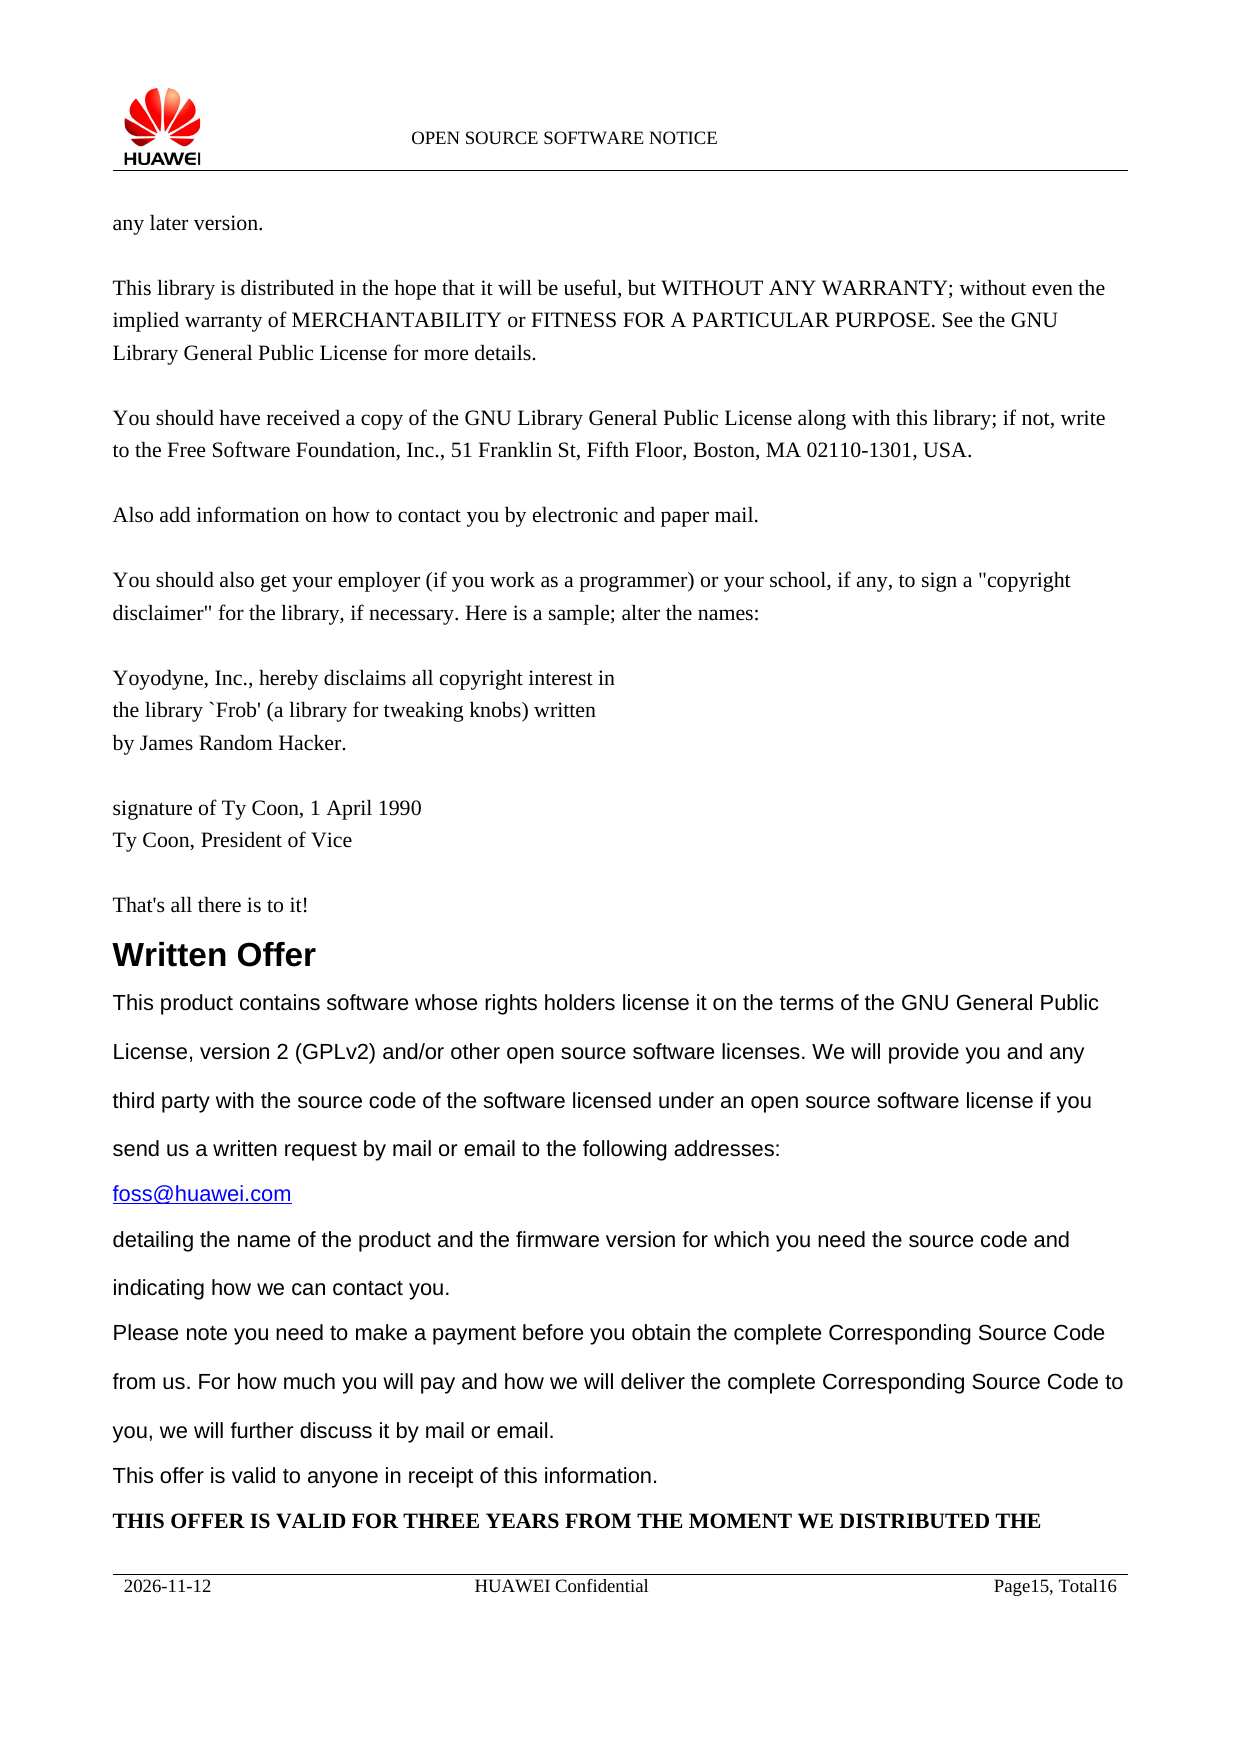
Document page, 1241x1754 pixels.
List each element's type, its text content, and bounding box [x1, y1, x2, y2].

text This product contains software whose rights holders license it on the terms of the GNU General Public License, version 2 (GPLv2) and/or other open source software licenses. We will provide you and any third party with the source code of the software licensed under an open source software license if you send us a written request by mail or email to the following addresses: [112, 986, 1128, 1165]
text This offer is valid for three years from the moment we distributed the product or firmware . [112, 1504, 1128, 1537]
text detailing the name of the product and the firmware version for which you need the source code and indicating how we can contact you. [112, 1223, 1128, 1304]
text This offer is valid to anyone in receipt of this information. [112, 1459, 1128, 1492]
text Please note you need to make a payment before you obtain the complete Corresponding Source Code from us. For how much you will pay and how we will deliver the complete Corresponding Source Code to you, we will further discuss it by mail or email. [112, 1317, 1128, 1447]
picture [124, 88, 201, 165]
text Written Offer [112, 921, 1128, 986]
text foss@huawei.com [112, 1178, 1128, 1210]
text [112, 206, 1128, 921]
